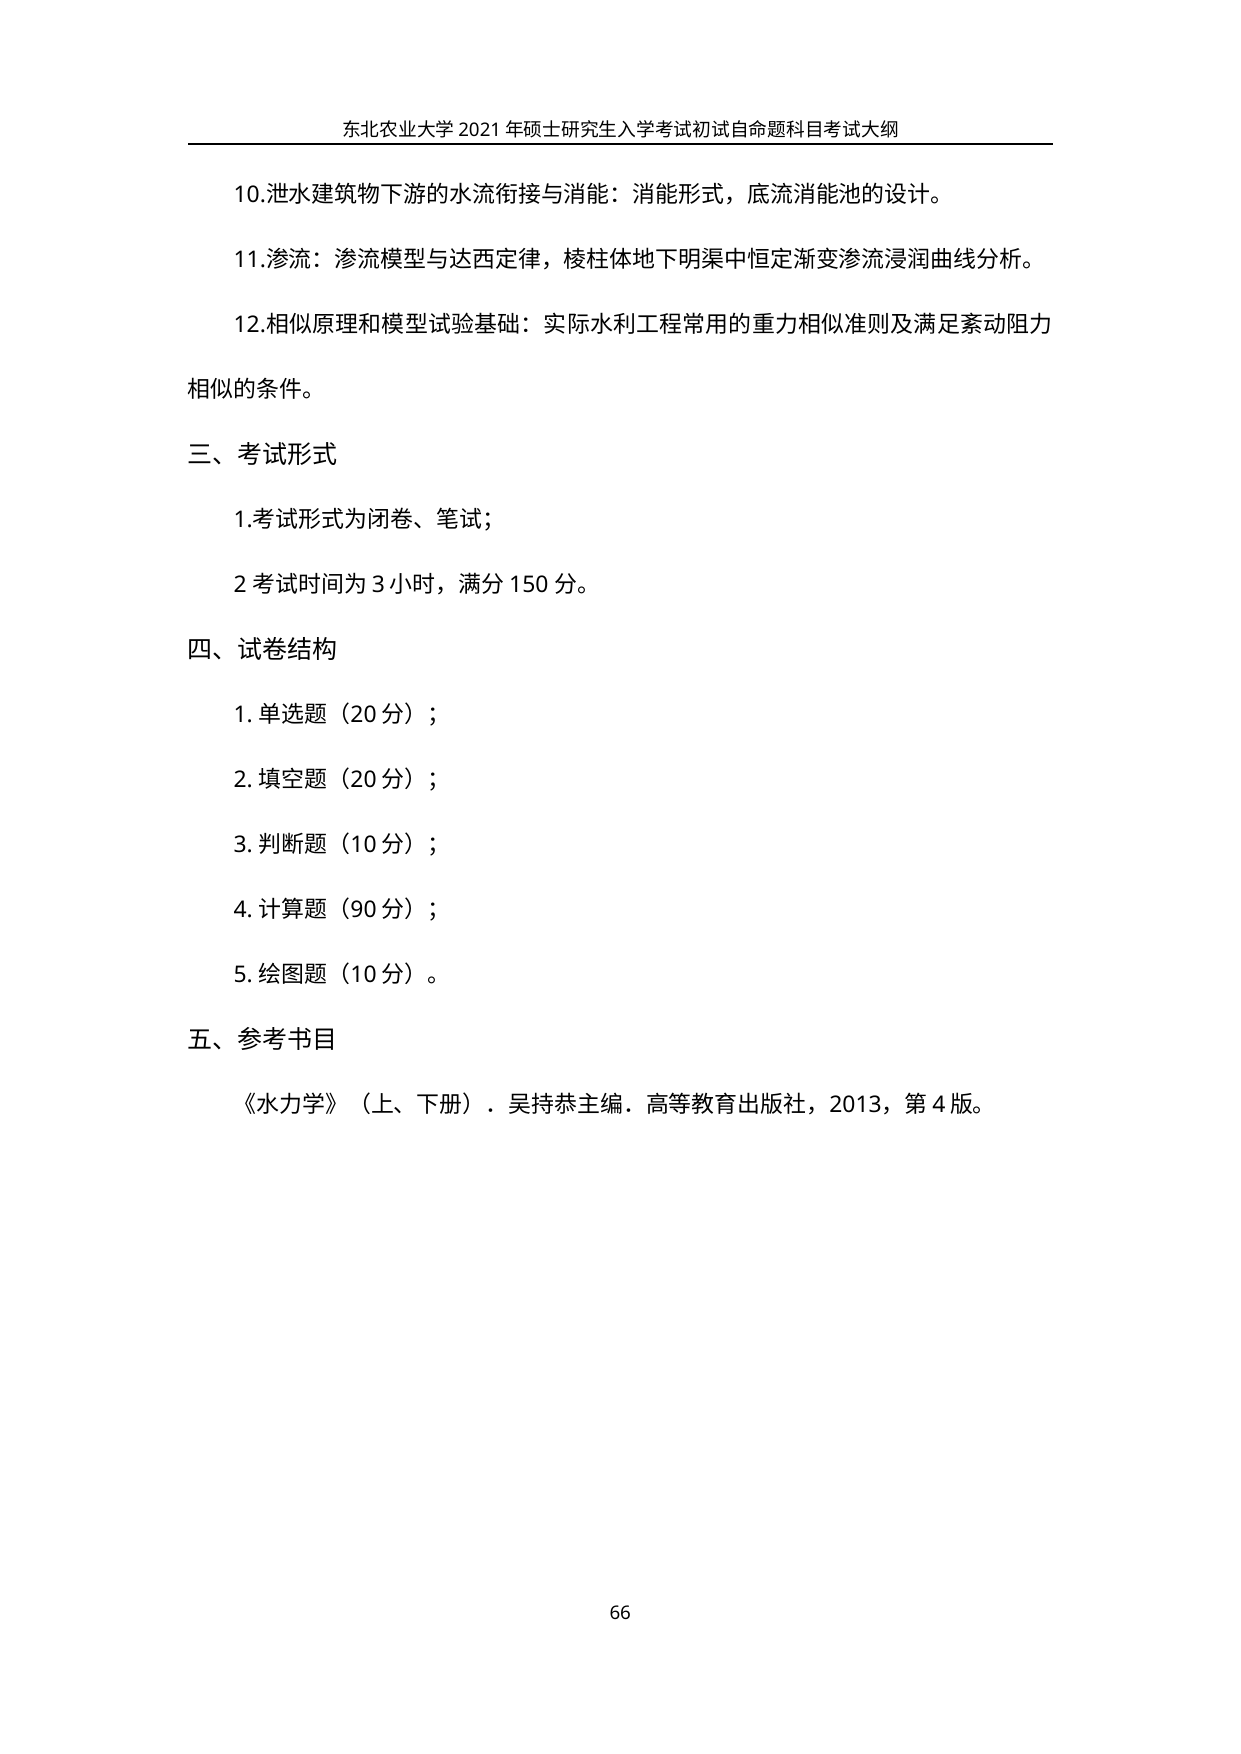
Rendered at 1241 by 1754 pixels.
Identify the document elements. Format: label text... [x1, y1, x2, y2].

text 2. 填空题（20分）； [187, 745, 1053, 810]
text 四、试卷结构 [187, 615, 1053, 680]
text 10.泄水建筑物下游的水流衔接与消能：消能形式，底流消能池的设计。 [187, 160, 1053, 225]
text 3. 判断题（10分）； [187, 810, 1053, 875]
text 5. 绘图题（10分）。 [187, 940, 1053, 1005]
text 《水力学》（上、下册）．吴持恭主编．高等教育出版社，2013，第4版。 [187, 1070, 1053, 1135]
text 三、考试形式 [187, 420, 1053, 485]
text 五、参考书目 [187, 1005, 1053, 1070]
text 4. 计算题（90分）； [187, 875, 1053, 940]
text 12.相似原理和模型试验基础：实际水利工程常用的重力相似准则及满足紊动阻力相似的条件。 [187, 290, 1053, 420]
text 2 考试时间为3小时，满分 150 分。 [187, 550, 1053, 615]
text 1.考试形式为闭卷、笔试； [187, 485, 1053, 550]
text 1. 单选题（20分）； [187, 680, 1053, 745]
text 11.渗流：渗流模型与达西定律，棱柱体地下明渠中恒定渐变渗流浸润曲线分析。 [187, 225, 1053, 290]
